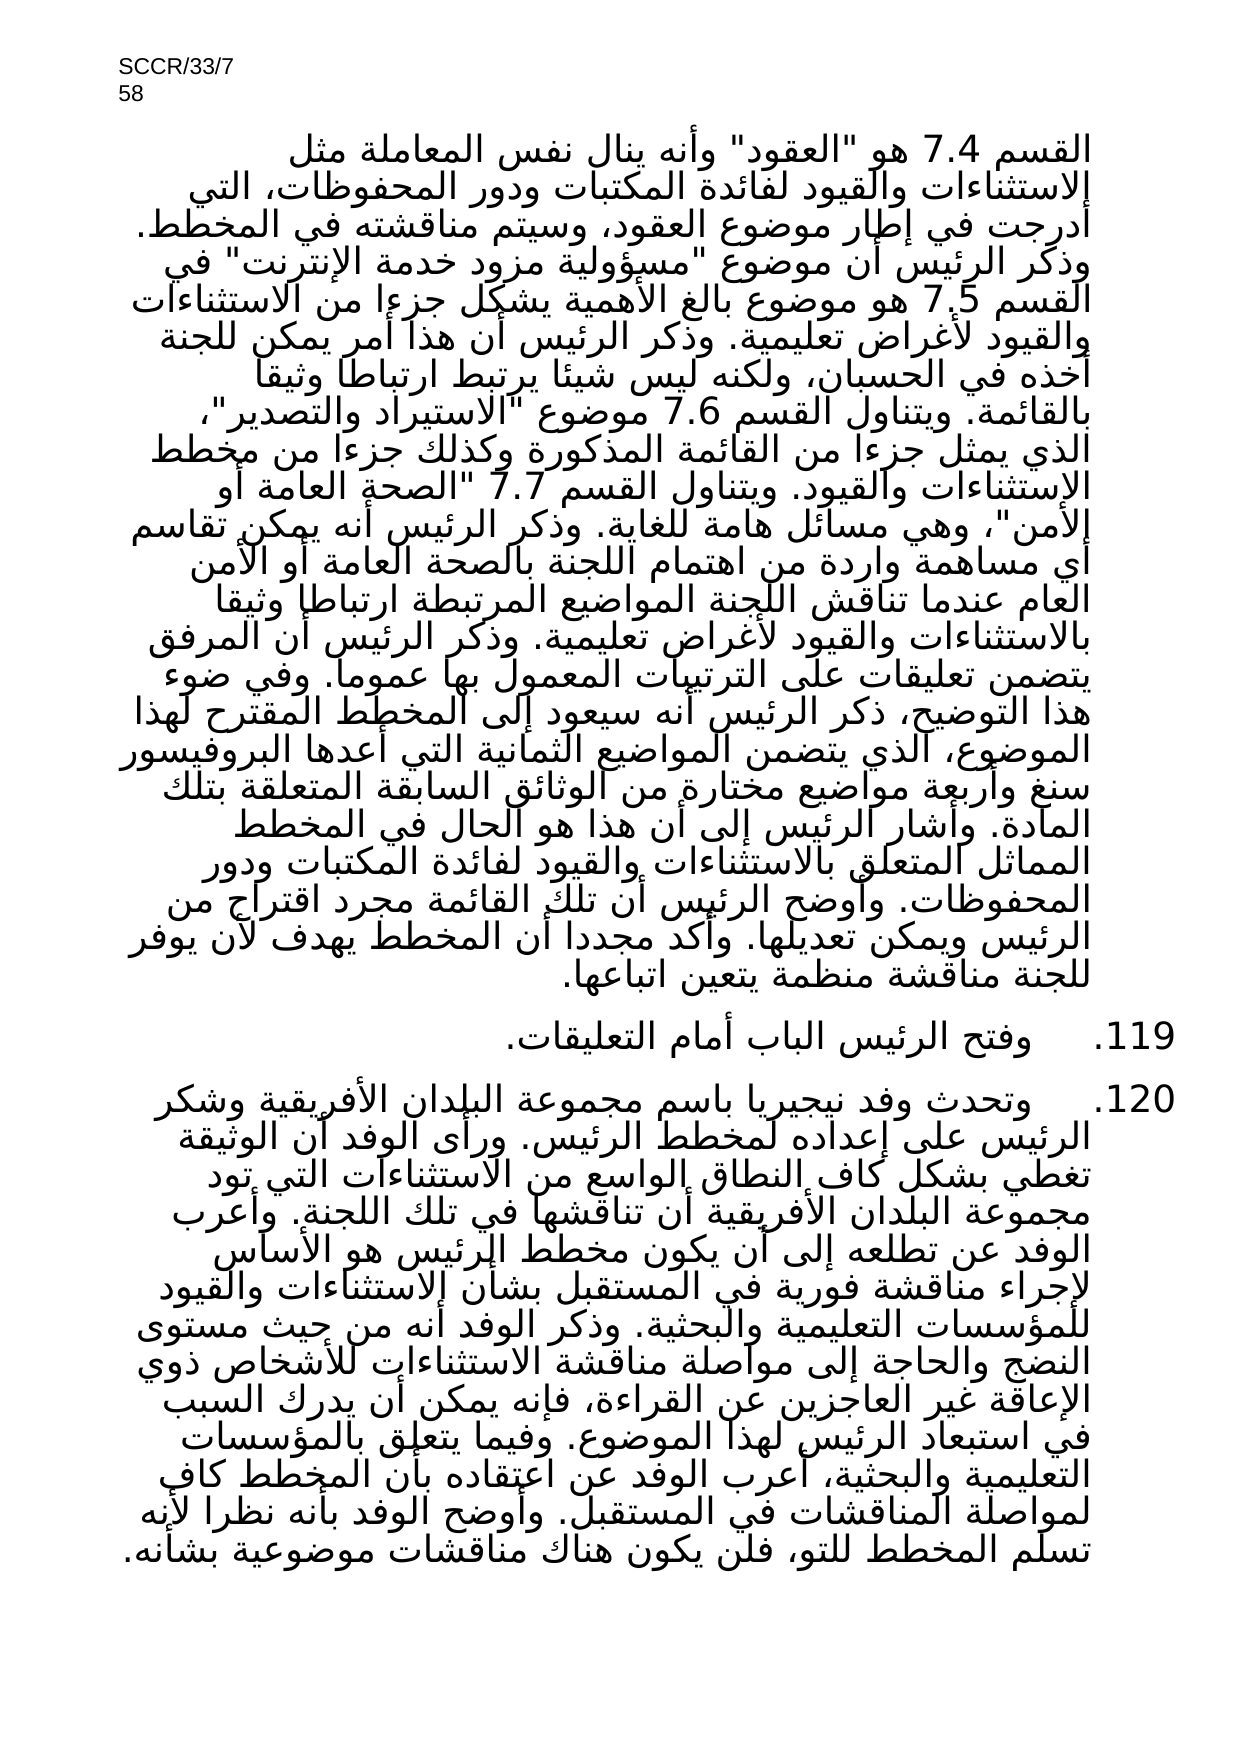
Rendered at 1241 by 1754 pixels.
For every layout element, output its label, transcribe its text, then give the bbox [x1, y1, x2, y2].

text وفتح الرئيس الباب أمام التعليقات. [118, 1020, 932, 1057]
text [118, 1082, 1092, 1570]
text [118, 132, 1092, 995]
text وفتح الرئيس الباب أمام التعليقات. [914, 1020, 1092, 1057]
